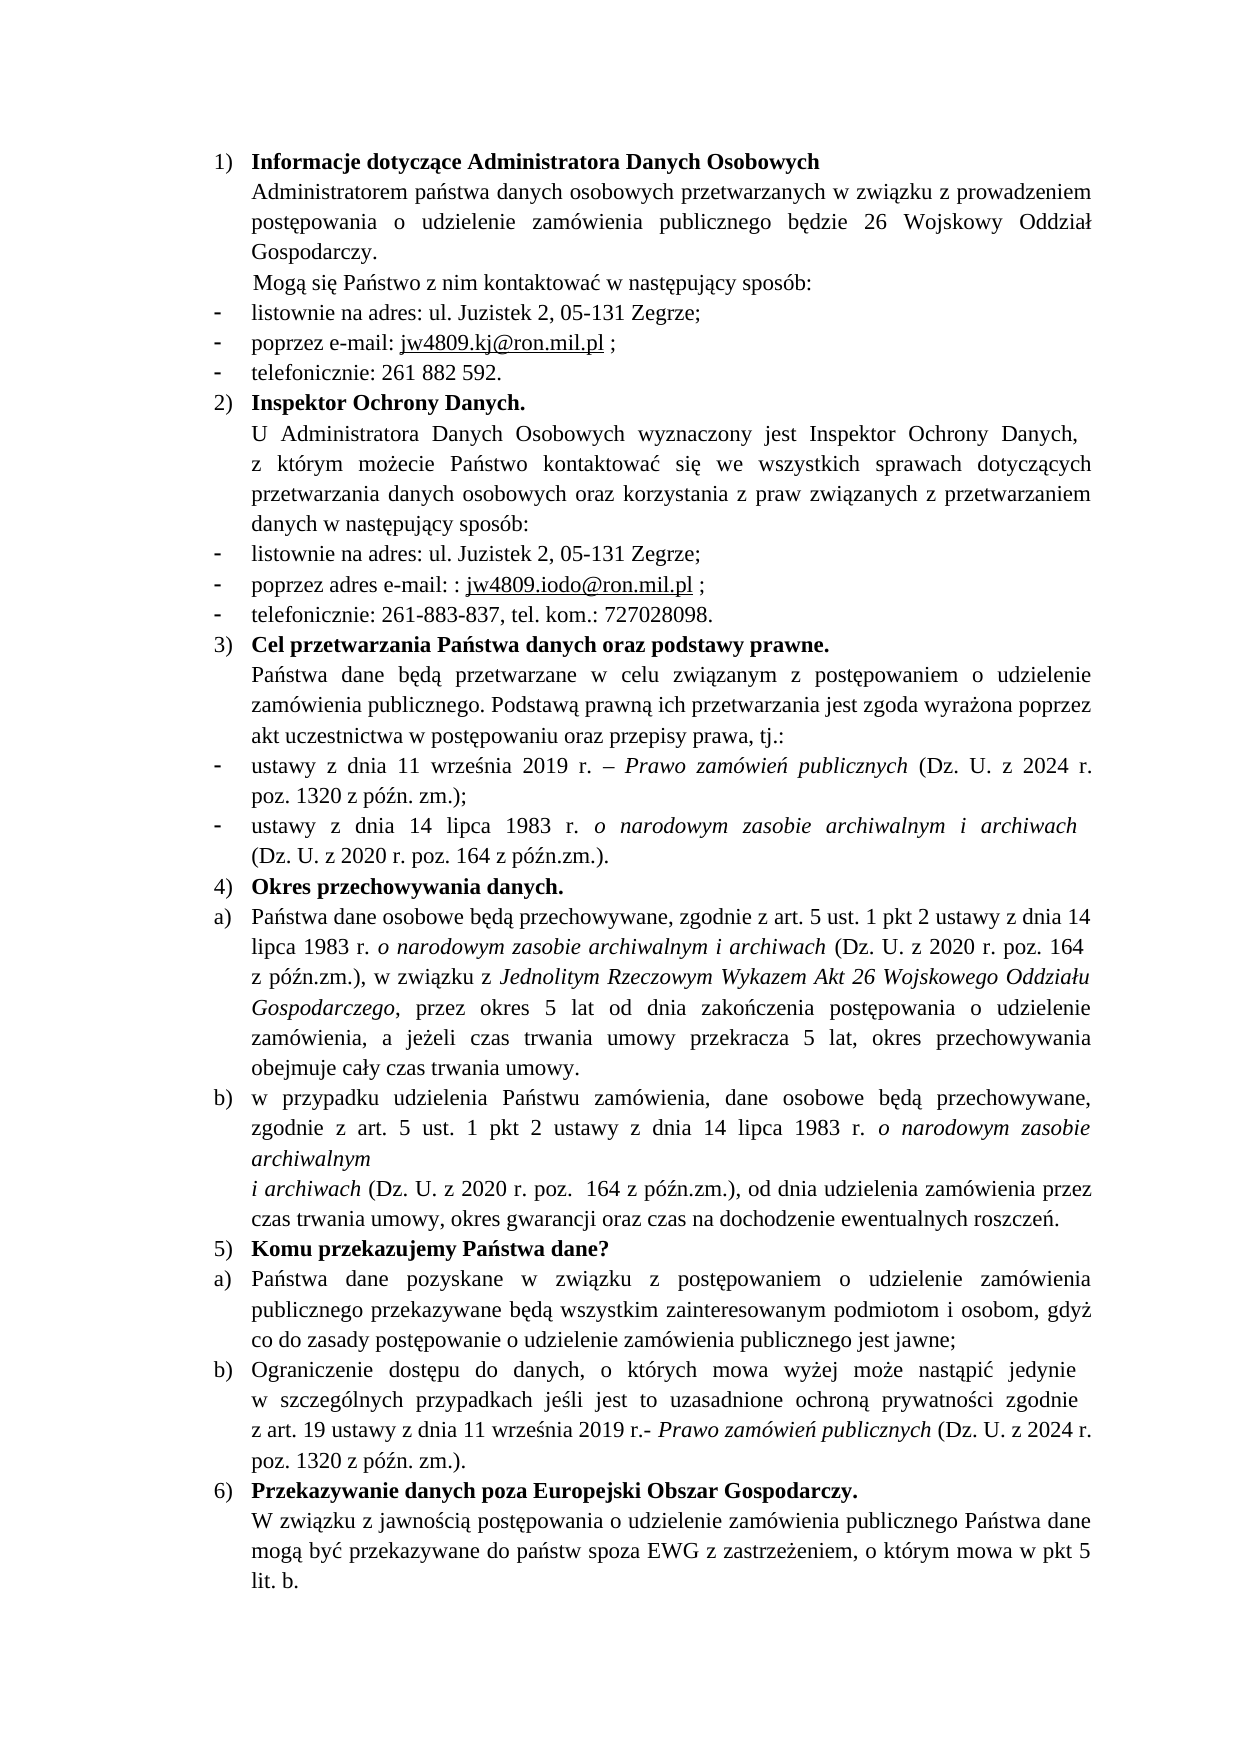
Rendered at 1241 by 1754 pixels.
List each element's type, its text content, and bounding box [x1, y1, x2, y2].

list Przekazywanie danych poza Europejski Obszar Gospodarczy. [214, 1477, 1092, 1503]
text W związku z jawnością postępowania o udzielenie zamówienia publicznego Państwa dane mogą być przekazywane do państw spoza EWG z zastrzeżeniem, o którym mowa w pkt 5 lit. b. [251, 1507, 1092, 1594]
list w przypadku udzielenia Państwu zamówienia, dane osobowe będą przechowywane, zgodnie z art. 5 ust. 1 pkt 2 ustawy z dnia 14 lipca 1983 r. o narodowym zasobie archiwalnym i archiwach (Dz. U. z 2020 r. poz. 164 z późn.zm.), od dnia udzielenia zamówienia przez czas trwania umowy, okres gwarancji oraz czas na dochodzenie ewentualnych roszczeń. [214, 1084, 1092, 1231]
list telefonicznie: 261 882 592. [214, 359, 1092, 386]
list listownie na adres: ul. Juzistek 2, 05-131 Zegrze; [214, 299, 1092, 325]
text U Administratora Danych Osobowych wyznaczony jest Inspektor Ochrony Danych, z którym możecie Państwo kontaktować się we wszystkich sprawach dotyczących przetwarzania danych osobowych oraz korzystania z praw związanych z przetwarzaniem danych w następujący sposób: [251, 419, 1092, 537]
list poprzez adres e-mail: : jw4809.iodo@ron.mil.pl ; [214, 571, 1092, 597]
list Cel przetwarzania Państwa danych oraz podstawy prawne. [214, 631, 1092, 657]
list Inspektor Ochrony Danych. [214, 389, 1092, 416]
list Informacje dotyczące Administratora Danych Osobowych [214, 148, 1092, 174]
list Okres przechowywania danych. [214, 873, 1092, 899]
list telefonicznie: 261-883-837, tel. kom.: 727028098. [214, 601, 1092, 627]
list listownie na adres: ul. Juzistek 2, 05-131 Zegrze; [214, 540, 1092, 567]
list ustawy z dnia 14 lipca 1983 r. o narodowym zasobie archiwalnym i archiwach (Dz. U. z 2020 r. poz. 164 z późn.zm.). [214, 812, 1092, 869]
list ustawy z dnia 11 września 2019 r. – Prawo zamówień publicznych (Dz. U. z 2024 r. poz. 1320 z późn. zm.); [214, 752, 1092, 808]
text Mogą się Państwo z nim kontaktować w następujący sposób: [207, 268, 1092, 295]
list Ograniczenie dostępu do danych, o których mowa wyżej może nastąpić jedynie w szczególnych przypadkach jeśli jest to uzasadnione ochroną prywatności zgodnie z art. 19 ustawy z dnia 11 września 2019 r.- Prawo zamówień publicznych (Dz. U. z 2024 r. poz. 1320 z późn. zm.). [214, 1356, 1092, 1473]
text Administratorem państwa danych osobowych przetwarzanych w związku z prowadzeniem postępowania o udzielenie zamówienia publicznego będzie 26 Wojskowy Oddział Gospodarczy. [251, 178, 1092, 265]
list Komu przekazujemy Państwa dane? [214, 1235, 1092, 1262]
list poprzez e-mail: jw4809.kj@ron.mil.pl ; [214, 329, 1092, 355]
list Państwa dane pozyskane w związku z postępowaniem o udzielenie zamówienia publicznego przekazywane będą wszystkim zainteresowanym podmiotom i osobom, gdyż co do zasady postępowanie o udzielenie zamówienia publicznego jest jawne; [214, 1265, 1092, 1352]
list Państwa dane osobowe będą przechowywane, zgodnie z art. 5 ust. 1 pkt 2 ustawy z dnia 14 lipca 1983 r. o narodowym zasobie archiwalnym i archiwach (Dz. U. z 2020 r. poz. 164 z późn.zm.), w związku z Jednolitym Rzeczowym Wykazem Akt 26 Wojskowego Oddziału Gospodarczego, przez okres 5 lat od dnia zakończenia postępowania o udzielenie zamówienia, a jeżeli czas trwania umowy przekracza 5 lat, okres przechowywania obejmuje cały czas trwania umowy. [214, 903, 1092, 1080]
text Państwa dane będą przetwarzane w celu związanym z postępowaniem o udzielenie zamówienia publicznego. Podstawą prawną ich przetwarzania jest zgoda wyrażona poprzez akt uczestnictwa w postępowaniu oraz przepisy prawa, tj.: [251, 661, 1092, 748]
